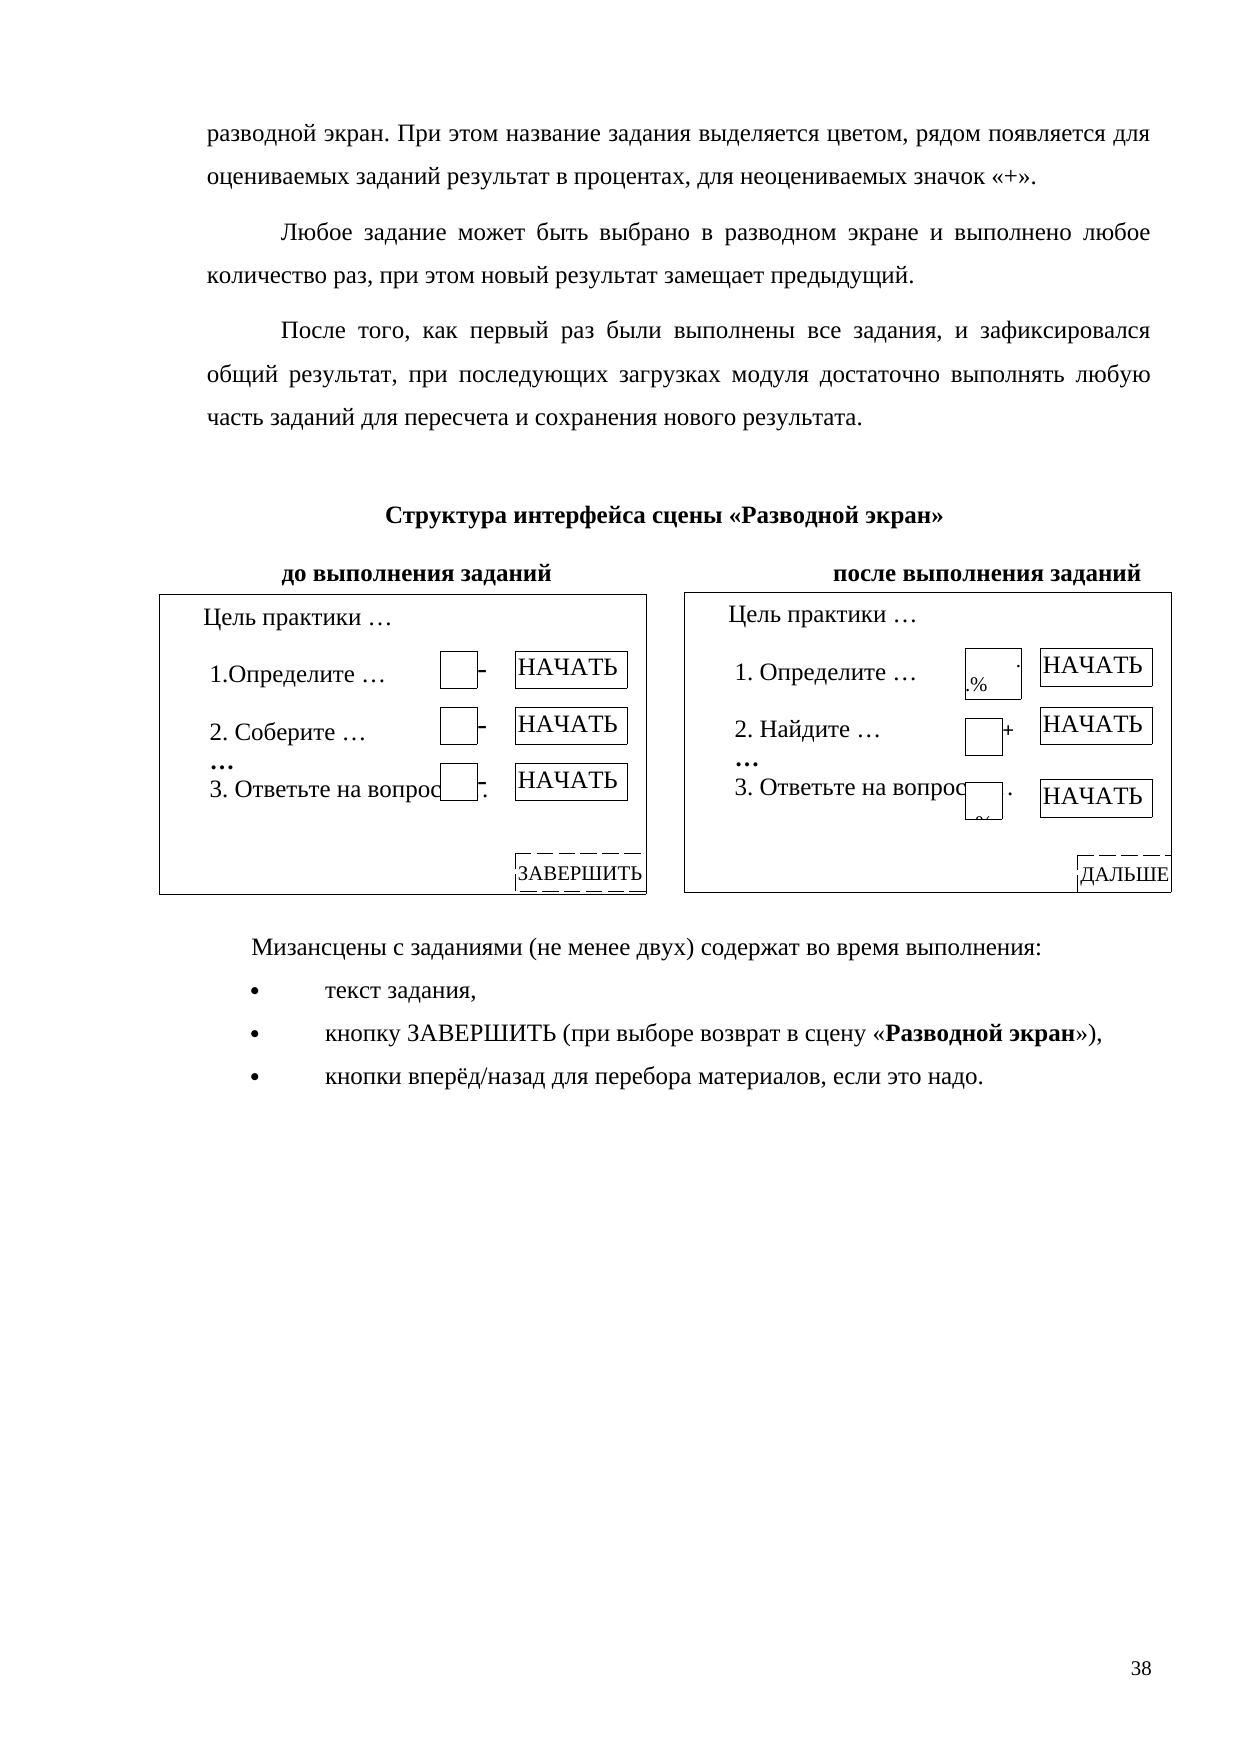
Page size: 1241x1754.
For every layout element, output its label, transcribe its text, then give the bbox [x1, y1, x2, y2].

text Мизансцены с заданиями (не менее двух) содержат во время выполнения: [177, 932, 1152, 961]
text до выполнения заданий после выполнения заданий [177, 558, 1152, 587]
text После того, как первый раз были выполнены все задания, и зафиксировался общий результат, при последующих загрузках модуля достаточно выполнять любую часть заданий для пересчета и сохранения нового результата. [207, 316, 1152, 431]
list кнопку ЗАВЕРШИТЬ (при выборе возврат в сцену «Разводной экран»), [177, 1018, 1152, 1047]
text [207, 118, 1152, 190]
list текст задания, [177, 975, 1152, 1004]
list кнопки вперёд/назад для перебора материалов, если это надо. [177, 1061, 1152, 1090]
subtitle Структура интерфейса сцены «Разводной экран» [177, 501, 1152, 529]
text Любое задание может быть выбрано в разводном экране и выполнено любое количество раз, при этом новый результат замещает предыдущий. [207, 217, 1152, 289]
